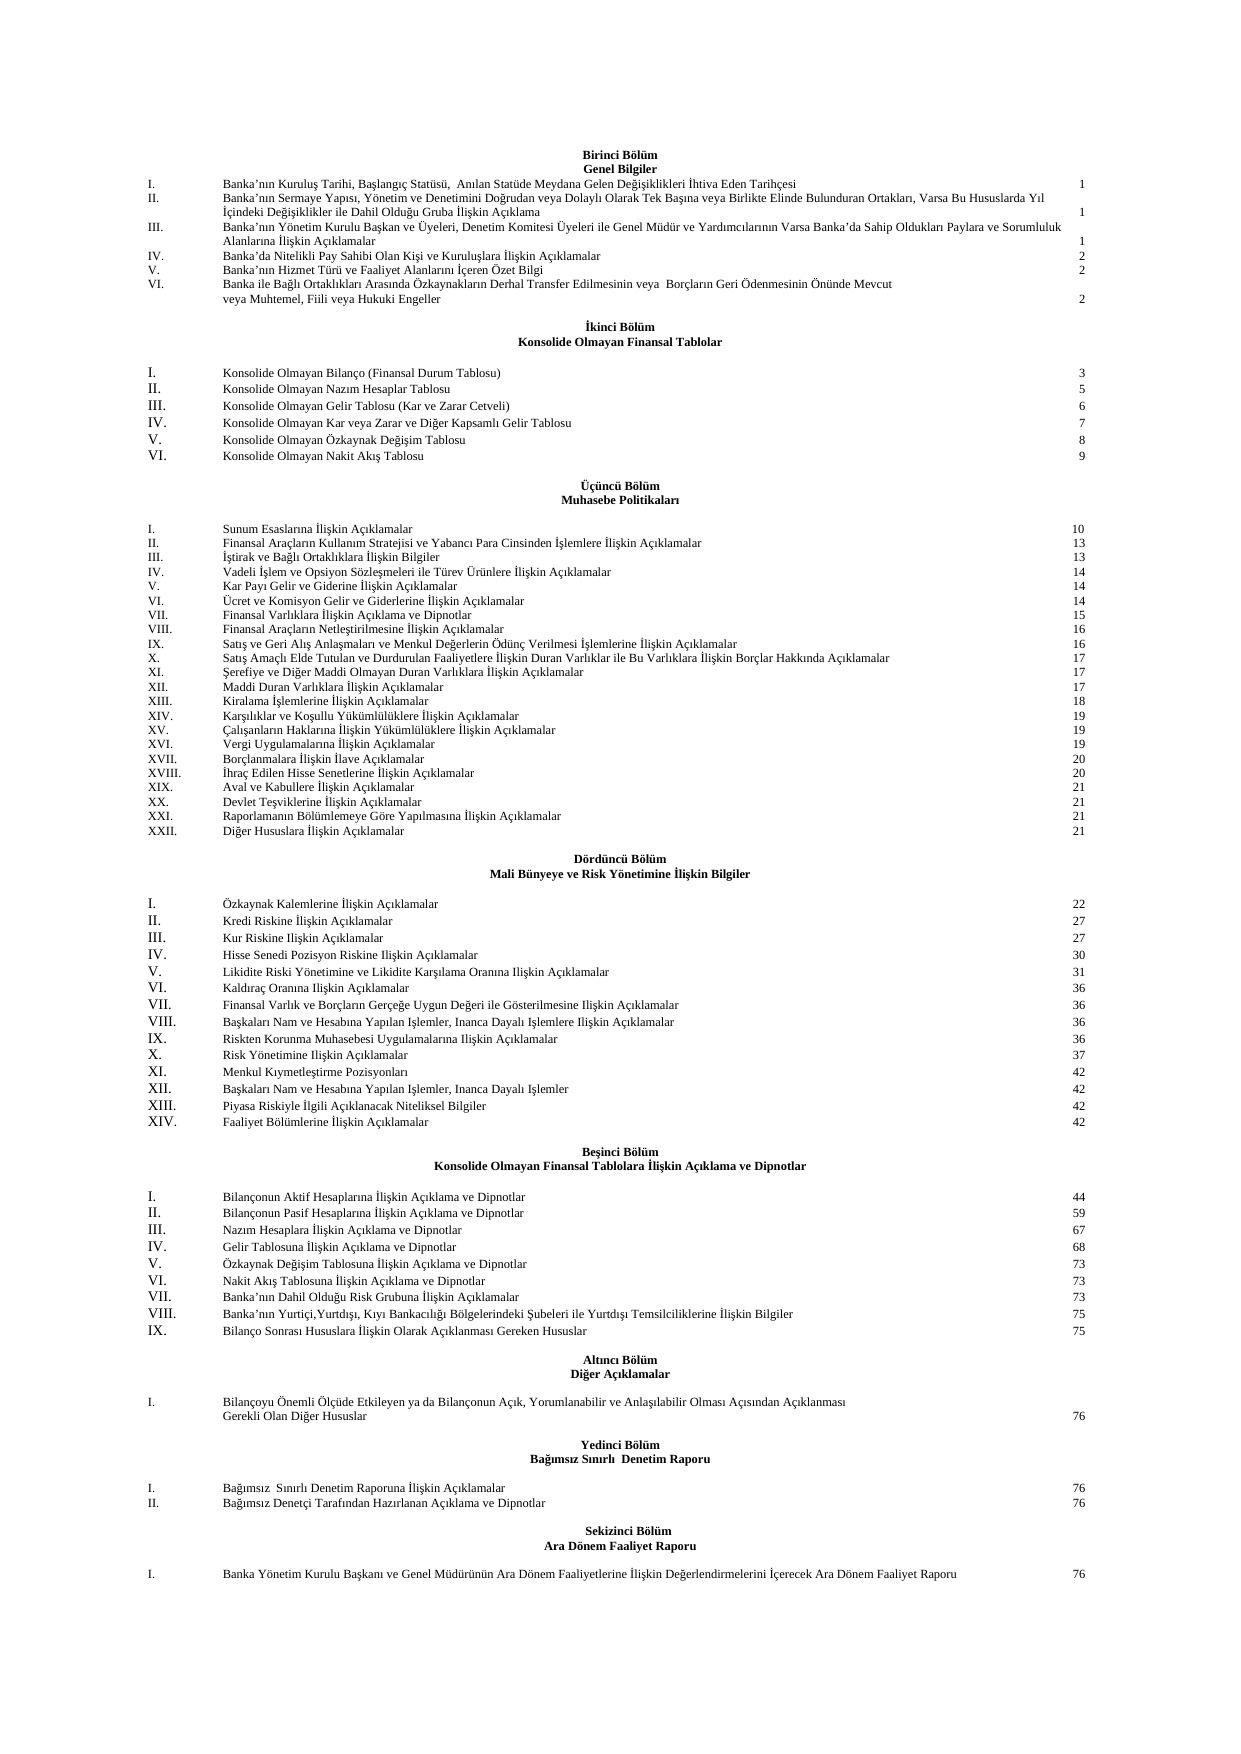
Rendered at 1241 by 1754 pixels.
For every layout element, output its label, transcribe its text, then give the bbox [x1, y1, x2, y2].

title Kredi Riskine İlişkin Açıklamalar 27 [148, 912, 1092, 929]
title Bağımsız Sınırlı Denetim Raporu [148, 1452, 1092, 1467]
title Karşılıklar ve Koşullu Yükümlülüklere İlişkin Açıklamalar 19 [148, 708, 1092, 723]
title Vadeli İşlem ve Opsiyon Sözleşmeleri ile Türev Ürünlere İlişkin Açıklamalar 14 [148, 564, 1092, 579]
title Beşinci Bölüm [148, 1144, 1092, 1159]
title Banka’nın Yurtiçi,Yurtdışı, Kıyı Bankacılığı Bölgelerindeki Şubeleri ile Yurtdışı Temsilciliklerine İlişkin Bilgiler 75 [148, 1305, 1092, 1322]
title Finansal Varlıklara İlişkin Açıklama ve Dipnotlar 15 [148, 608, 1092, 622]
title Banka ile Bağlı Ortaklıkları Arasında Özkaynakların Derhal Transfer Edilmesinin veya Borçların Geri Ödenmesinin Önünde Mevcut [148, 277, 1092, 291]
title Konsolide Olmayan Özkaynak Değişim Tablosu 8 [148, 430, 1092, 447]
title Vergi Uygulamalarına İlişkin Açıklamalar 19 [148, 737, 1092, 751]
title Nazım Hesaplara İlişkin Açıklama ve Dipnotlar 67 [148, 1221, 1092, 1238]
title Bilanço Sonrası Hususlara İlişkin Olarak Açıklanması Gereken Hususlar 75 [148, 1322, 1092, 1338]
title Bilançonun Pasif Hesaplarına İlişkin Açıklama ve Dipnotlar 59 [148, 1204, 1092, 1221]
title Risk Yönetimine Ilişkin Açıklamalar 37 [148, 1046, 1092, 1063]
title I. Banka Yönetim Kurulu Başkanı ve Genel Müdürünün Ara Dönem Faaliyetlerine İlişkin Değerlendirmelerini İçerecek Ara Dönem Faaliyet Raporu 76 [148, 1567, 1092, 1582]
title Borçlanmalara İlişkin İlave Açıklamalar 20 [148, 751, 1092, 766]
title Konsolide Olmayan Nazım Hesaplar Tablosu 5 [148, 380, 1092, 397]
title veya Muhtemel, Fiili veya Hukuki Engeller 2 [223, 291, 1092, 306]
title Dördüncü Bölüm [148, 852, 1092, 866]
title Banka’nın Yönetim Kurulu Başkan ve Üyeleri, Denetim Komitesi Üyeleri ile Genel Müdür ve Yardımcılarının Varsa Banka’da Sahip Oldukları Paylara ve Sorumluluk Alanlarına İlişkin Açıklamalar 1 [148, 219, 1092, 248]
title Faaliyet Bölümlerine İlişkin Açıklamalar 42 [148, 1113, 1092, 1130]
title Devlet Teşviklerine İlişkin Açıklamalar 21 [148, 794, 1092, 809]
title Finansal Varlık ve Borçların Gerçeğe Uygun Değeri ile Gösterilmesine Ilişkin Açıklamalar 36 [148, 996, 1092, 1013]
title Gelir Tablosuna İlişkin Açıklama ve Dipnotlar 68 [148, 1238, 1092, 1254]
title Kur Riskine Ilişkin Açıklamalar 27 [148, 929, 1092, 946]
title Ara Dönem Faaliyet Raporu [148, 1538, 1092, 1553]
title Konsolide Olmayan Nakit Akış Tablosu 9 [148, 447, 1092, 464]
title Konsolide Olmayan Finansal Tablolar [148, 334, 1092, 349]
title Yedinci Bölüm [148, 1438, 1092, 1452]
title Nakit Akış Tablosuna İlişkin Açıklama ve Dipnotlar 73 [148, 1271, 1092, 1288]
title Konsolide Olmayan Bilanço (Finansal Durum Tablosu) 3 [148, 363, 1092, 380]
title Üçüncü Bölüm [148, 478, 1092, 493]
title Konsolide Olmayan Kar veya Zarar ve Diğer Kapsamlı Gelir Tablosu 7 [148, 414, 1092, 430]
title Hisse Senedi Pozisyon Riskine Ilişkin Açıklamalar 30 [148, 946, 1092, 962]
title Ücret ve Komisyon Gelir ve Giderlerine İlişkin Açıklamalar 14 [148, 593, 1092, 608]
title Başkaları Nam ve Hesabına Yapılan Işlemler, Inanca Dayalı Işlemler 42 [148, 1080, 1092, 1096]
title Bilançonun Aktif Hesaplarına İlişkin Açıklama ve Dipnotlar 44 [148, 1187, 1092, 1204]
title Muhasebe Politikaları [148, 493, 1092, 507]
title Birinci Bölüm [148, 148, 1092, 162]
title Likidite Riski Yönetimine ve Likidite Karşılama Oranına Ilişkin Açıklamalar 31 [148, 962, 1092, 979]
title Başkaları Nam ve Hesabına Yapılan Işlemler, Inanca Dayalı Işlemlere Ilişkin Açıklamalar 36 [148, 1013, 1092, 1029]
title Diğer Açıklamalar [148, 1367, 1092, 1382]
title İştirak ve Bağlı Ortaklıklara İlişkin Bilgiler 13 [148, 550, 1092, 564]
title Sunum Esaslarına İlişkin Açıklamalar 10 [148, 521, 1092, 536]
title Menkul Kıymetleştirme Pozisyonları 42 [148, 1063, 1092, 1080]
title Diğer Hususlara İlişkin Açıklamalar 21 [148, 823, 1092, 838]
title Aval ve Kabullere İlişkin Açıklamalar 21 [148, 780, 1092, 794]
title Kiralama İşlemlerine İlişkin Açıklamalar 18 [148, 694, 1092, 708]
title II. Bağımsız Denetçi Tarafından Hazırlanan Açıklama ve Dipnotlar 76 [148, 1495, 1092, 1510]
title İhraç Edilen Hisse Senetlerine İlişkin Açıklamalar 20 [148, 766, 1092, 780]
title I. Bilançoyu Önemli Ölçüde Etkileyen ya da Bilançonun Açık, Yorumlanabilir ve Anlaşılabilir Olması Açısından Açıklanması [148, 1395, 1092, 1409]
title Çalışanların Haklarına İlişkin Yükümlülüklere İlişkin Açıklamalar 19 [148, 723, 1092, 737]
title Raporlamanın Bölümlemeye Göre Yapılmasına İlişkin Açıklamalar 21 [148, 809, 1092, 823]
title Özkaynak Değişim Tablosuna İlişkin Açıklama ve Dipnotlar 73 [148, 1254, 1092, 1271]
title Altıncı Bölüm [148, 1353, 1092, 1367]
title Banka’nın Sermaye Yapısı, Yönetim ve Denetimini Doğrudan veya Dolaylı Olarak Tek Başına veya Birlikte Elinde Bulunduran Ortakları, Varsa Bu Hususlarda Yıl İçindeki Değişiklikler ile Dahil Olduğu Gruba İlişkin Açıklama 1 [148, 191, 1092, 219]
title Sekizinci Bölüm [148, 1524, 1092, 1538]
title Maddi Duran Varlıklara İlişkin Açıklamalar 17 [148, 679, 1092, 694]
title Finansal Araçların Kullanım Stratejisi ve Yabancı Para Cinsinden İşlemlere İlişkin Açıklamalar 13 [148, 536, 1092, 550]
title İkinci Bölüm [148, 320, 1092, 334]
title Finansal Araçların Netleştirilmesine İlişkin Açıklamalar 16 [148, 622, 1092, 636]
title Gerekli Olan Diğer Hususlar 76 [148, 1409, 1092, 1423]
title Banka’da Nitelikli Pay Sahibi Olan Kişi ve Kuruluşlara İlişkin Açıklamalar 2 [148, 248, 1092, 263]
title Şerefiye ve Diğer Maddi Olmayan Duran Varlıklara İlişkin Açıklamalar 17 [148, 665, 1092, 679]
title Konsolide Olmayan Finansal Tablolara İlişkin Açıklama ve Dipnotlar [148, 1159, 1092, 1173]
title Özkaynak Kalemlerine İlişkin Açıklamalar 22 [148, 895, 1092, 912]
title Mali Bünyeye ve Risk Yönetimine İlişkin Bilgiler [148, 866, 1092, 881]
title Kar Payı Gelir ve Giderine İlişkin Açıklamalar 14 [148, 579, 1092, 593]
title I. Bağımsız Sınırlı Denetim Raporuna İlişkin Açıklamalar 76 [148, 1481, 1092, 1495]
title Kaldıraç Oranına Ilişkin Açıklamalar 36 [148, 979, 1092, 996]
title Banka’nın Hizmet Türü ve Faaliyet Alanlarını İçeren Özet Bilgi 2 [148, 263, 1092, 277]
title Satış ve Geri Alış Anlaşmaları ve Menkul Değerlerin Ödünç Verilmesi İşlemlerine İlişkin Açıklamalar 16 [148, 636, 1092, 651]
title Genel Bilgiler [148, 162, 1092, 176]
title Banka’nın Kuruluş Tarihi, Başlangıç Statüsü, Anılan Statüde Meydana Gelen Değişiklikleri İhtiva Eden Tarihçesi 1 [148, 176, 1092, 191]
title Banka’nın Dahil Olduğu Risk Grubuna İlişkin Açıklamalar 73 [148, 1288, 1092, 1305]
title Piyasa Riskiyle İlgili Açıklanacak Niteliksel Bilgiler 42 [148, 1096, 1092, 1113]
title Konsolide Olmayan Gelir Tablosu (Kar ve Zarar Cetveli) 6 [148, 397, 1092, 414]
title Riskten Korunma Muhasebesi Uygulamalarına Ilişkin Açıklamalar 36 [148, 1029, 1092, 1046]
title Satış Amaçlı Elde Tutulan ve Durdurulan Faaliyetlere İlişkin Duran Varlıklar ile Bu Varlıklara İlişkin Borçlar Hakkında Açıklamalar 17 [148, 651, 1092, 665]
